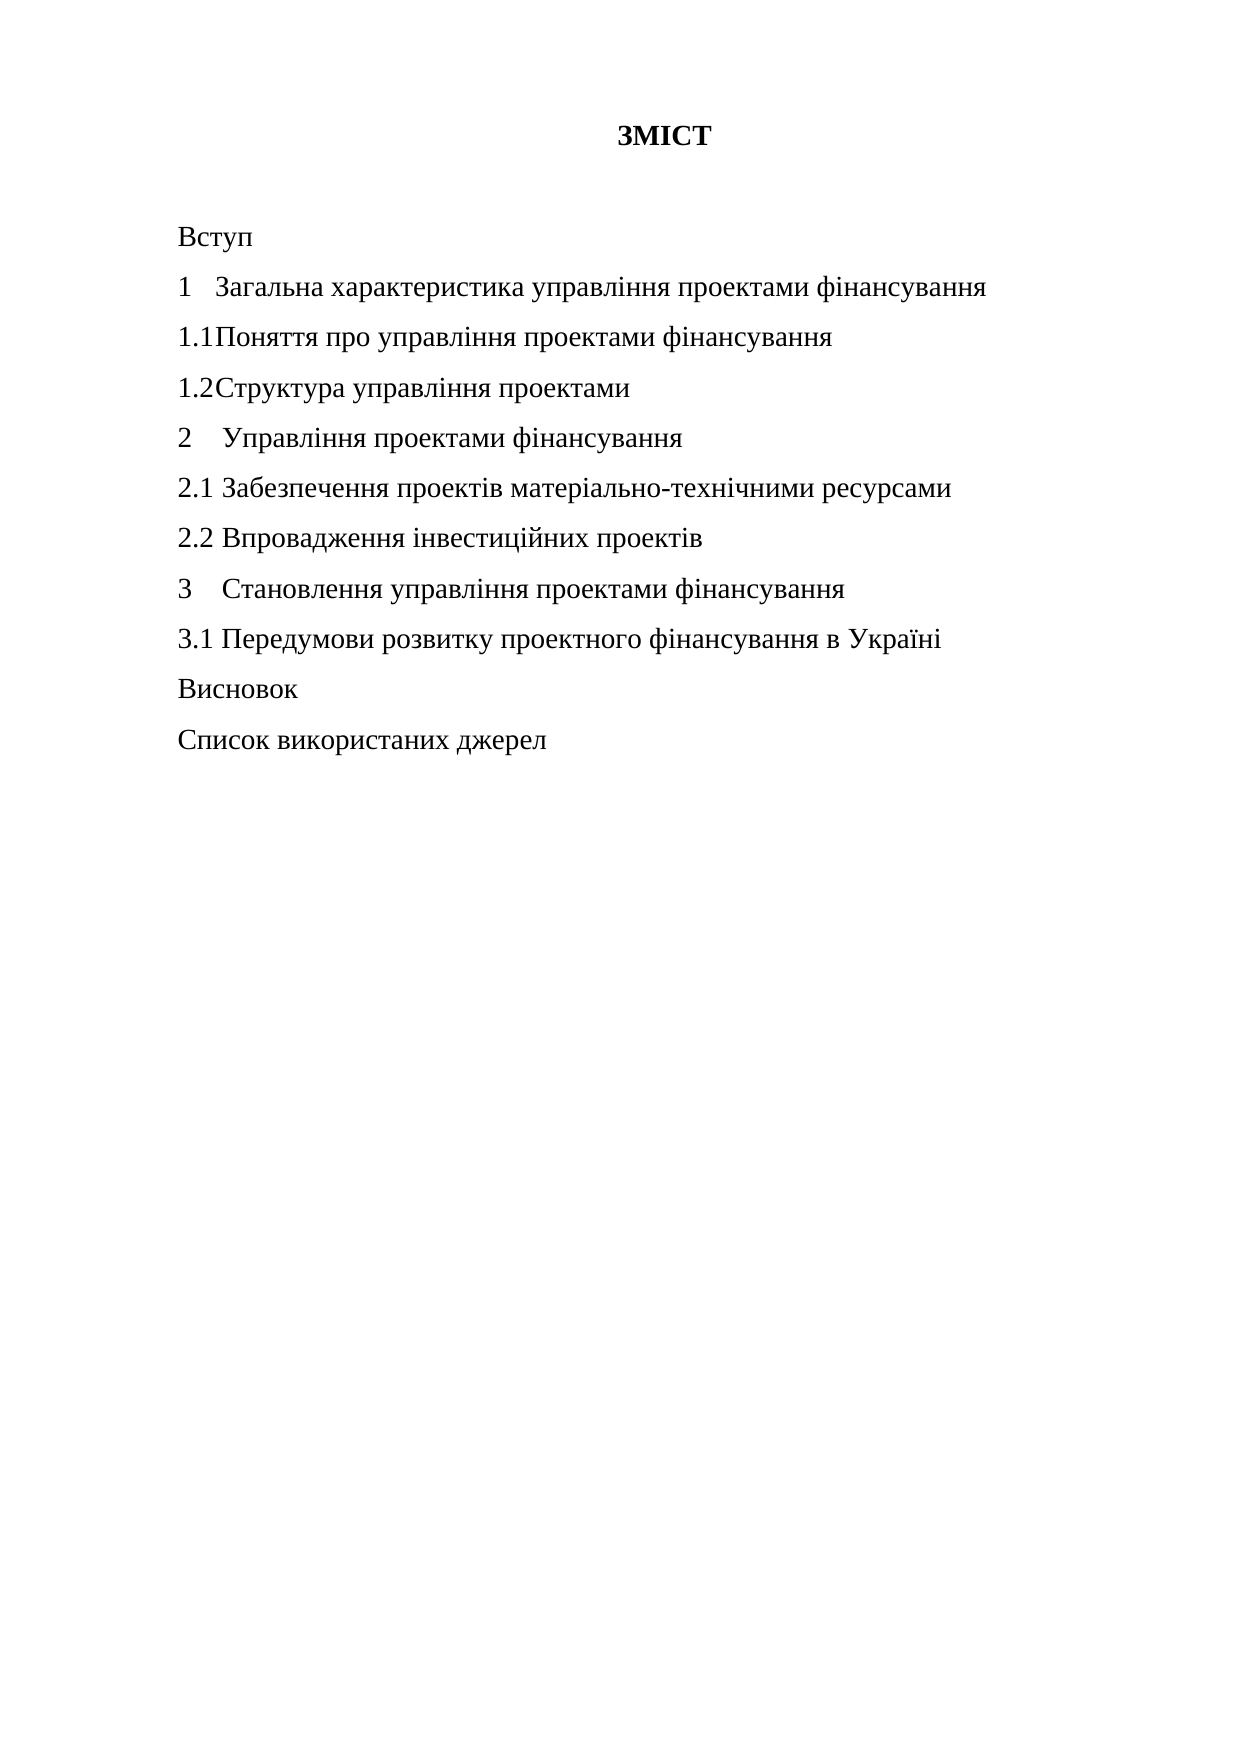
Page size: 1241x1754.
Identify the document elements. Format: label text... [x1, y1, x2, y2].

list Поняття про управління проектами фінансування [177, 319, 1152, 353]
list Управління проектами фінансування [177, 420, 1152, 453]
list Загальна характеристика управління проектами фінансування [177, 269, 1152, 303]
text Висновок [177, 672, 1152, 705]
list Структура управління проектами [177, 370, 1152, 403]
list Забезпечення проектів матеріально-технічними ресурсами [177, 470, 1152, 504]
subtitle ЗМІСТ [177, 118, 1152, 152]
list Становлення управління проектами фінансування [177, 571, 1152, 604]
text 3.1 Передумови розвитку проектного фінансування в Україні [177, 621, 1152, 655]
list Впровадження інвестиційних проектів [177, 521, 1152, 554]
text Список використаних джерел [177, 722, 1152, 755]
text Вступ [177, 219, 1152, 252]
